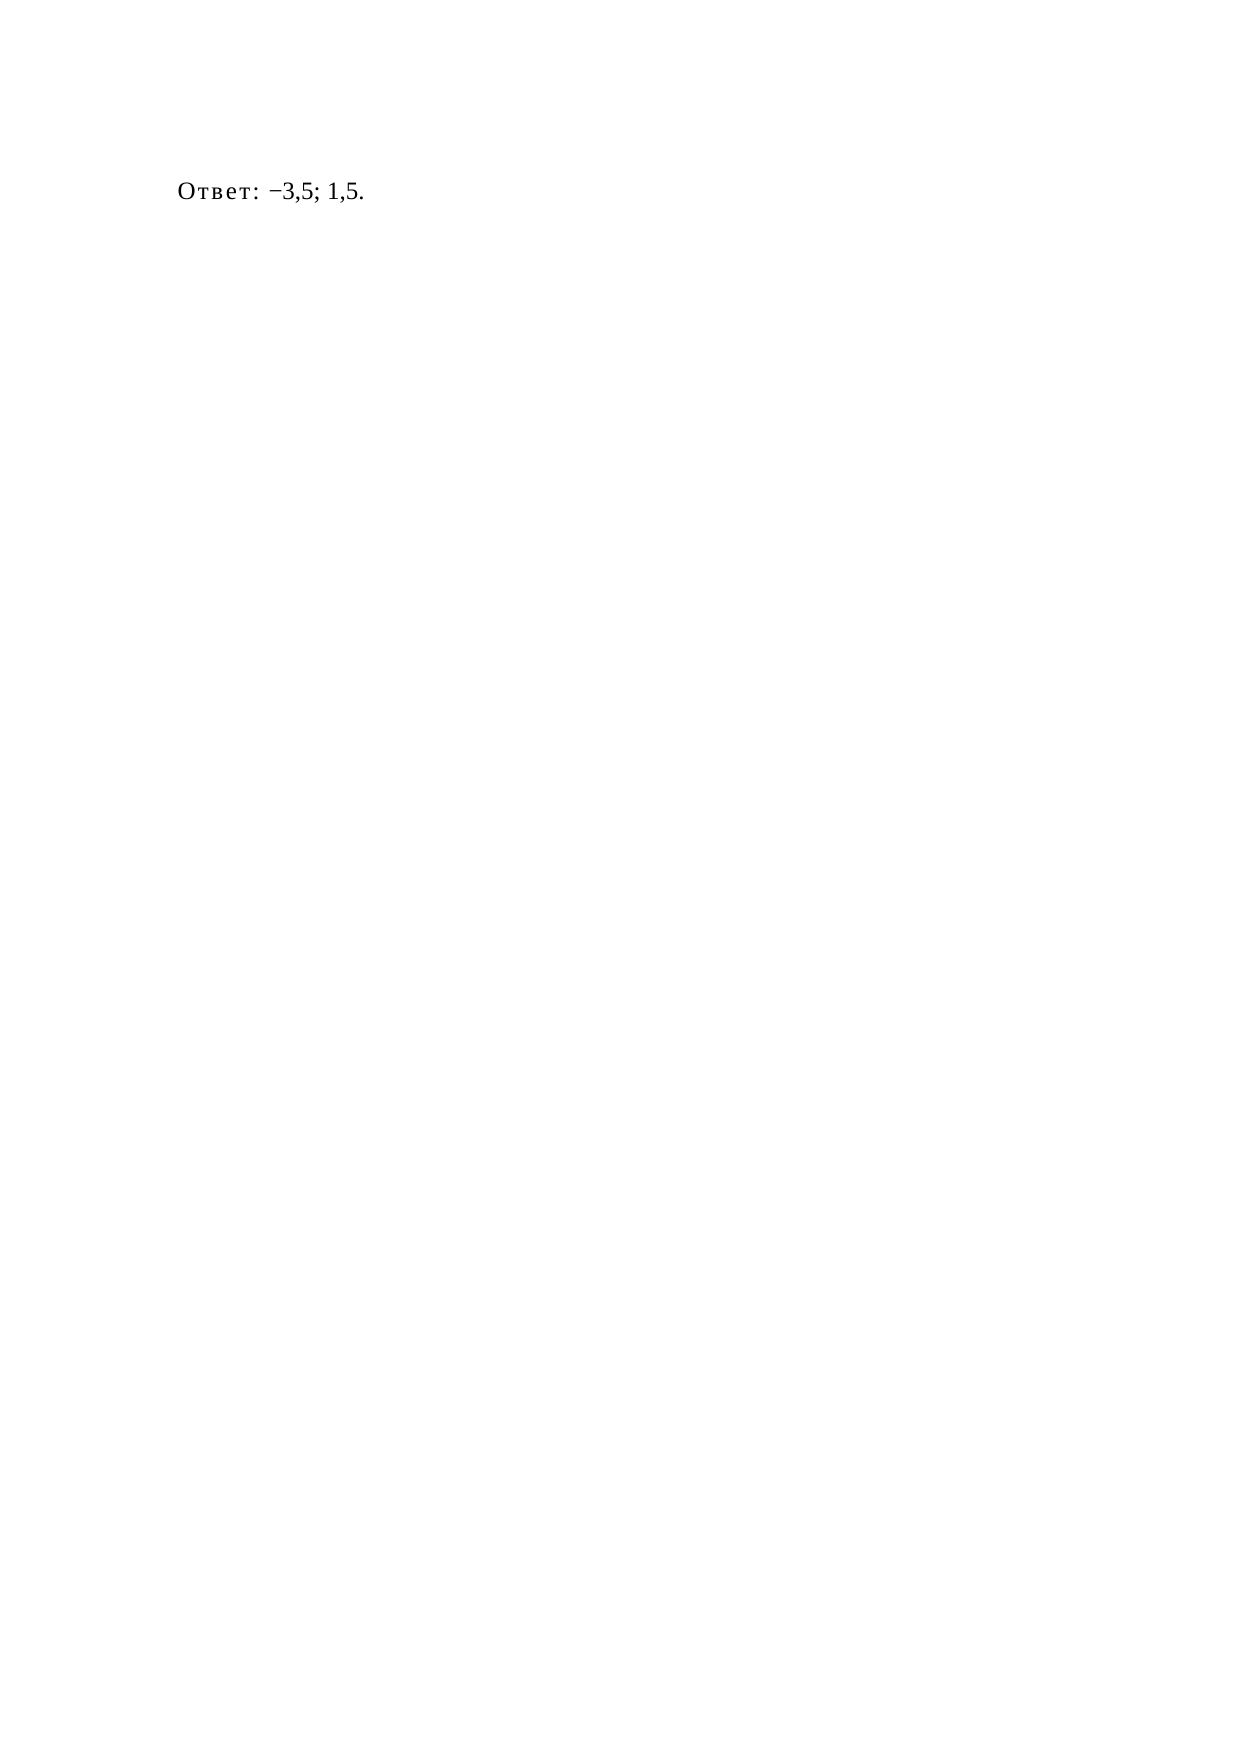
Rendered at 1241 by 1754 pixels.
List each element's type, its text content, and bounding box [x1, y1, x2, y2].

text Ответ: −3,5; 1,5. [177, 176, 1152, 205]
